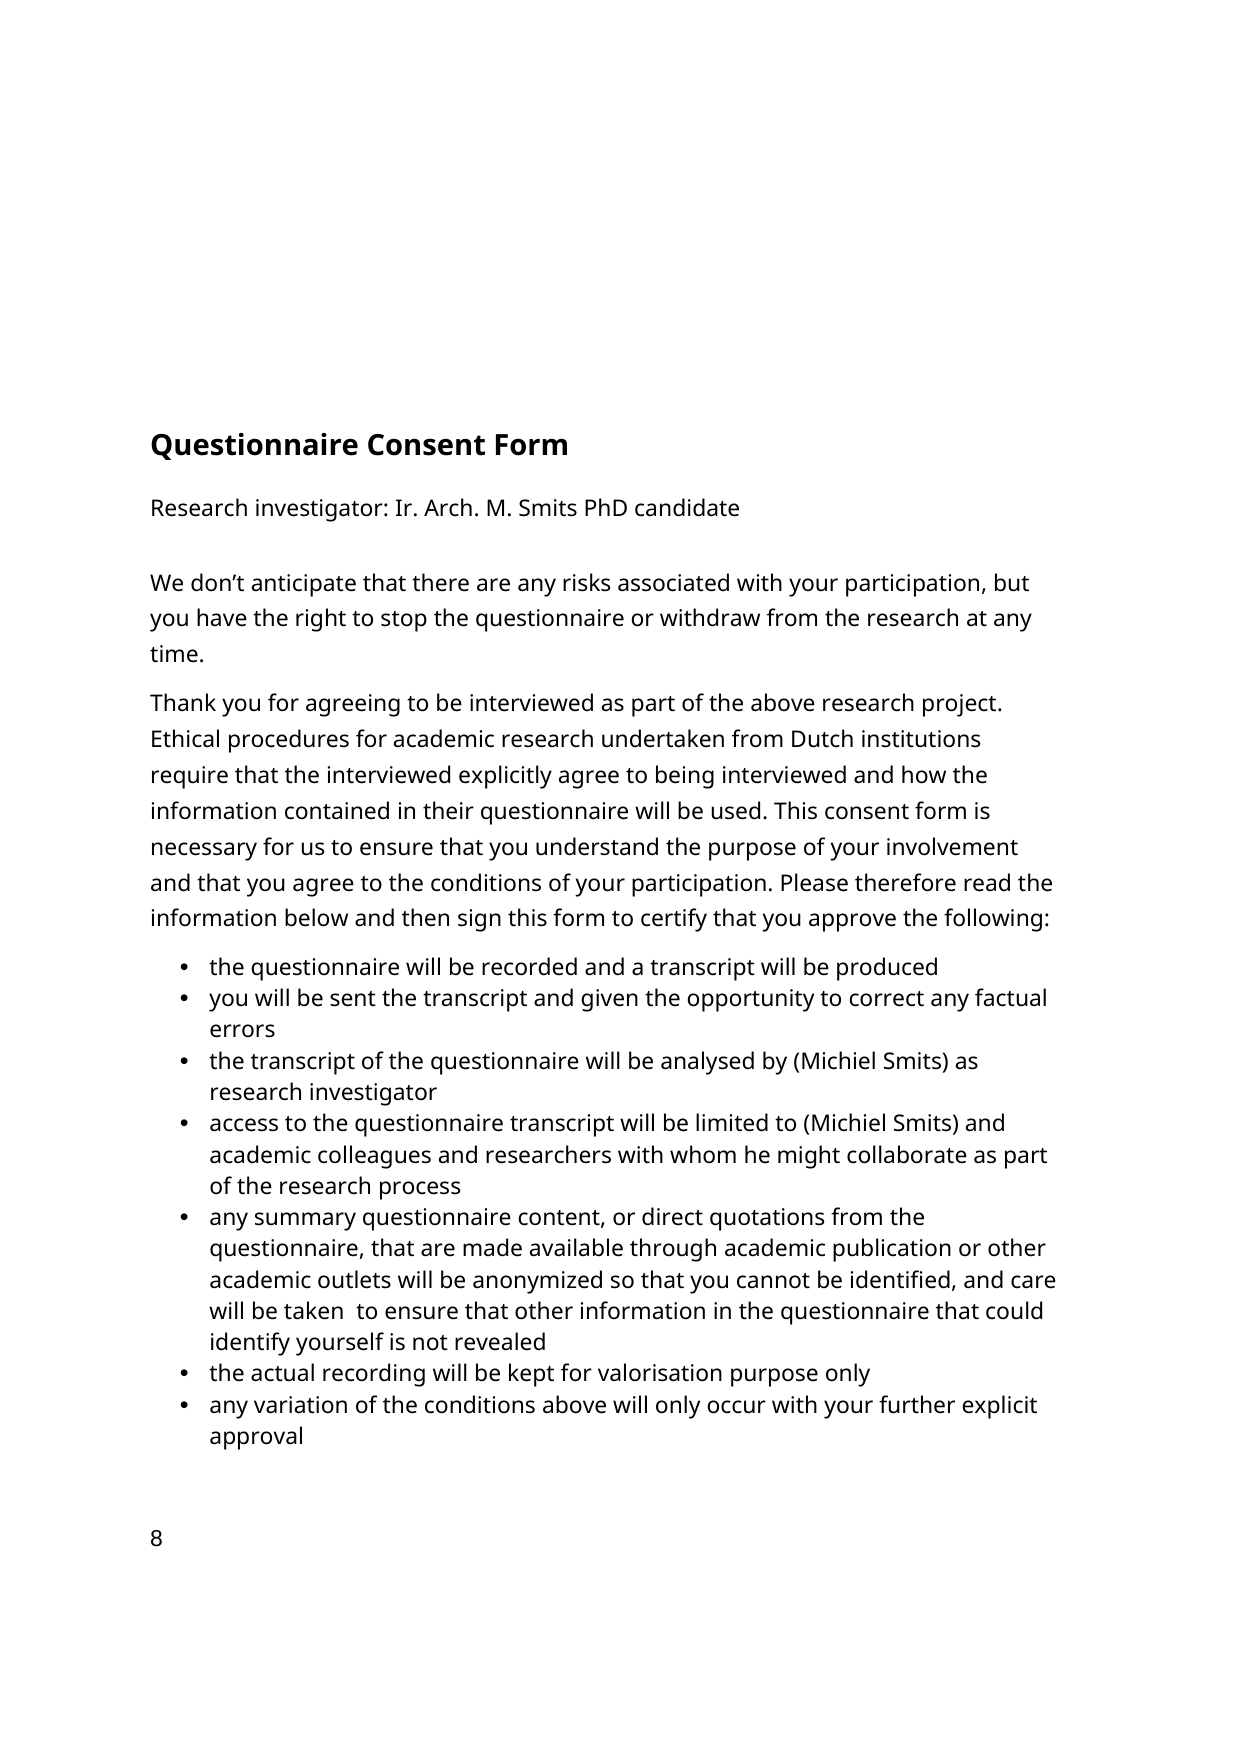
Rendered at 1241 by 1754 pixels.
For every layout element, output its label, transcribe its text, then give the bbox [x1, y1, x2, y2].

list any variation of the conditions above will only occur with your further explicit approval [179, 1388, 1057, 1451]
list the transcript of the questionnaire will be analysed by (Michiel Smits) as research investigator [179, 1045, 1059, 1107]
text Questionnaire Consent Form [150, 424, 1090, 464]
list the actual recording will be kept for valorisation purpose only [179, 1357, 1057, 1388]
list any summary questionnaire content, or direct quotations from the questionnaire, that are made available through academic publication or other academic outlets will be anonymized so that you cannot be identified, and care will be taken to ensure that other information in the questionnaire that could identify yourself is not revealed [179, 1201, 1057, 1357]
text Research investigator: Ir. Arch. M. Smits PhD candidate [150, 491, 751, 523]
text We don’t anticipate that there are any risks associated with your participation, but you have the right to stop the questionnaire or withdraw from the research at any time. [150, 566, 1062, 669]
list you will be sent the transcript and given the opportunity to correct any factual errors [179, 982, 1066, 1044]
list the questionnaire will be recorded and a transcript will be produced [179, 951, 1090, 982]
list access to the questionnaire transcript will be limited to (Michiel Smits) and academic colleagues and researchers with whom he might collaborate as part of the research process [179, 1107, 1055, 1201]
text Thank you for agreeing to be interviewed as part of the above research project. Ethical procedures for academic research undertaken from Dutch institutions require that the interviewed explicitly agree to being interviewed and how the information contained in their questionnaire will be used. This consent form is necessary for us to ensure that you understand the purpose of your involvement and that you agree to the conditions of your participation. Please therefore read the information below and then sign this form to certify that you approve the following: [150, 687, 1064, 934]
